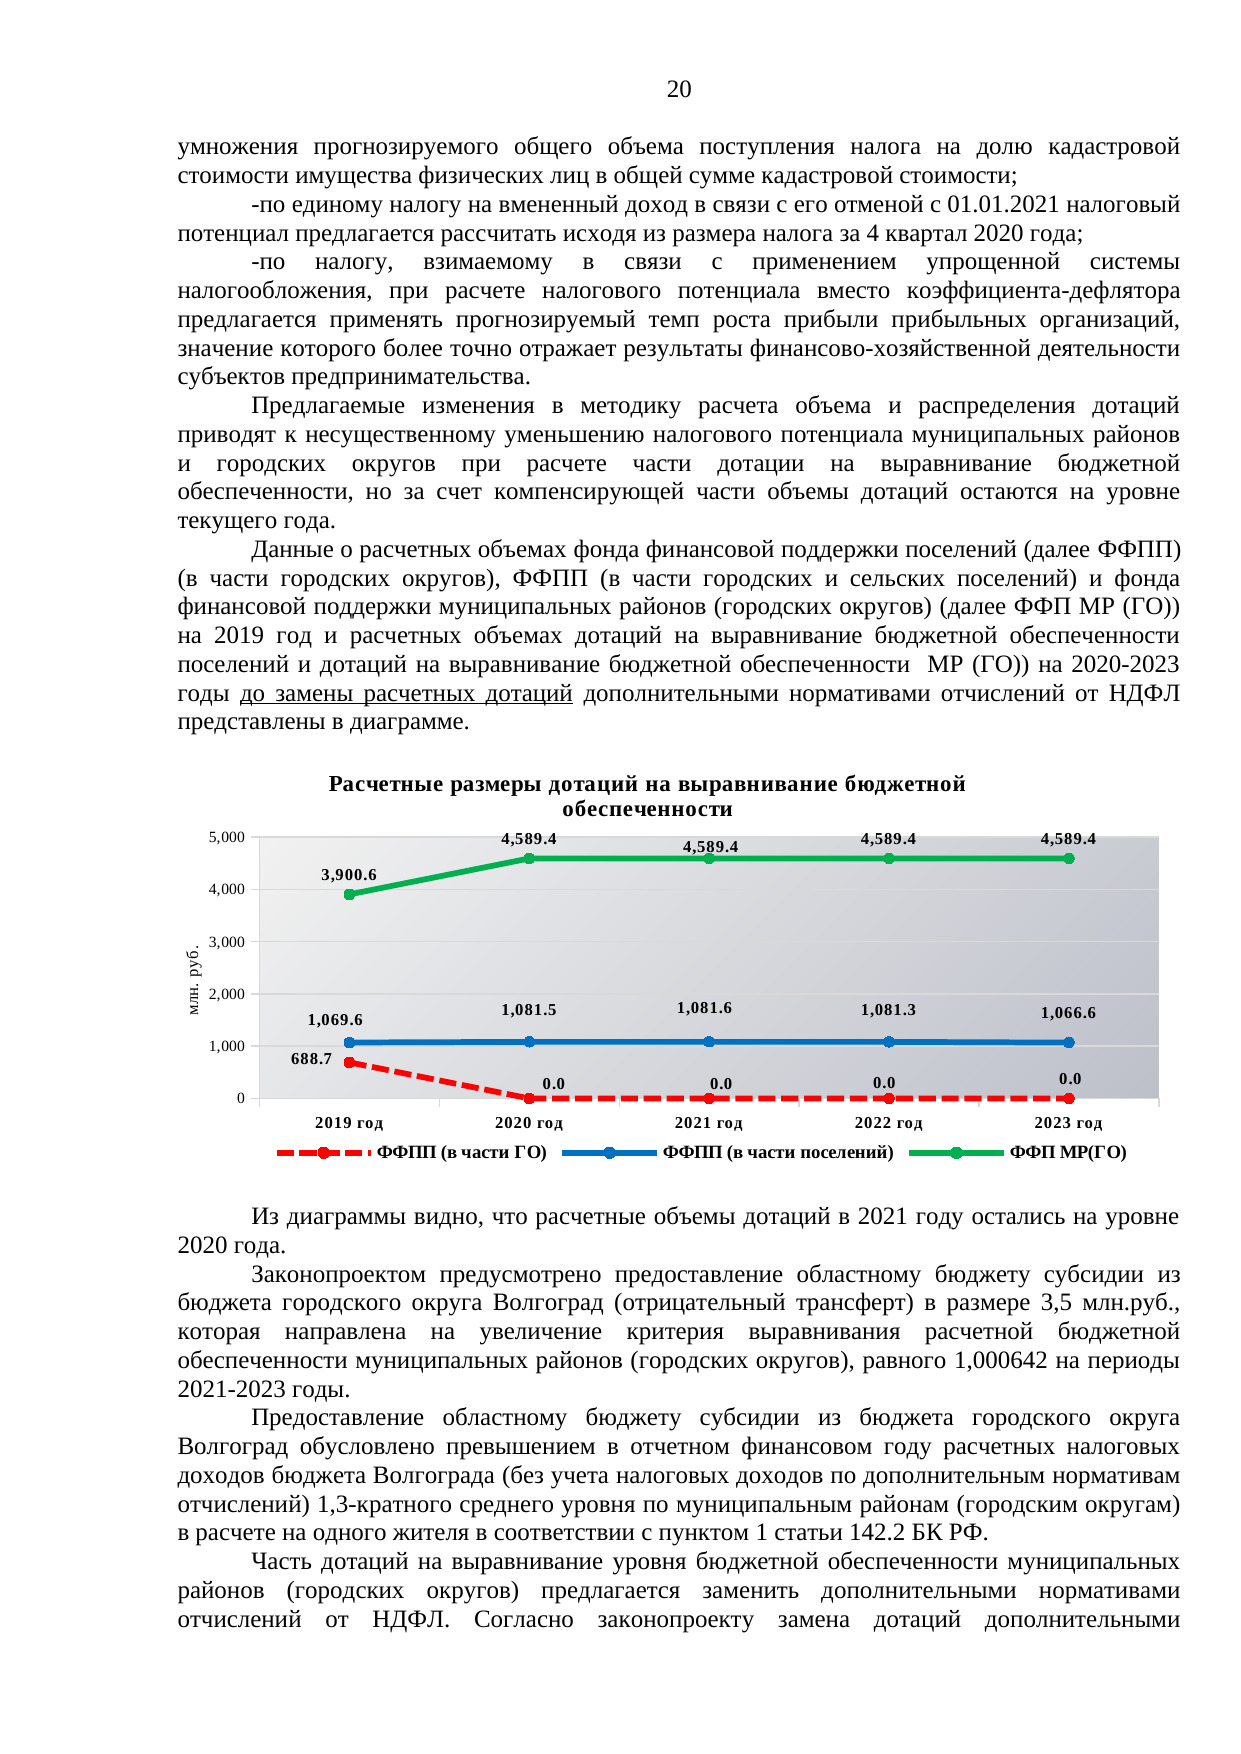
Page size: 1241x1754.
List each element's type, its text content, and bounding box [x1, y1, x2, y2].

text -по единому налогу на вмененный доход в связи с его отменой с 01.01.2021 налоговый потенциал предлагается рассчитать исходя из размера налога за 4 квартал 2020 года; [177, 189, 1181, 246]
text Данные о расчетных объемах фонда финансовой поддержки поселений (далее ФФПП) (в части городских округов), ФФПП (в части городских и сельских поселений) и фонда финансовой поддержки муниципальных районов (городских округов) (далее ФФП МР (ГО)) на 2019 год и расчетных объемах дотаций на выравнивание бюджетной обеспеченности поселений и дотаций на выравнивание бюджетной обеспеченности МР (ГО)) на 2020-2023 годы до замены расчетных дотаций дополнительными нормативами отчислений от НДФЛ представлены в диаграмме. [177, 534, 1181, 735]
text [177, 131, 1181, 189]
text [177, 1546, 1181, 1632]
text Законопроектом предусмотрено предоставление областному бюджету субсидии из бюджета городского округа Волгоград (отрицательный трансферт) в размере 3,5 млн.руб., которая направлена на увеличение критерия выравнивания расчетной бюджетной обеспеченности муниципальных районов (городских округов), равного 1,000642 на периоды 2021-2023 годы. [177, 1259, 1181, 1402]
text Из диаграммы видно, что расчетные объемы дотаций в 2021 году остались на уровне 2020 года. [177, 1202, 1181, 1259]
text Предлагаемые изменения в методику расчета объема и распределения дотаций приводят к несущественному уменьшению налогового потенциала муниципальных районов и городских округов при расчете части дотации на выравнивание бюджетной обеспеченности, но за счет компенсирующей части объемы дотаций остаются на уровне текущего года. [177, 390, 1181, 534]
text Предоставление областному бюджету субсидии из бюджета городского округа Волгоград обусловлено превышением в отчетном финансовом году расчетных налоговых доходов бюджета Волгограда (без учета налоговых доходов по дополнительным нормативам отчислений) 1,3-кратного среднего уровня по муниципальным районам (городским округам) в расчете на одного жителя в соответствии с пунктом 1 статьи 142.2 БК РФ. [177, 1402, 1181, 1546]
text -по налогу, взимаемому в связи с применением упрощенной системы налогообложения, при расчете налогового потенциала вместо коэффициента-дефлятора предлагается применять прогнозируемый темп роста прибыли прибыльных организаций, значение которого более точно отражает результаты финансово-хозяйственной деятельности субъектов предпринимательства. [177, 246, 1181, 390]
